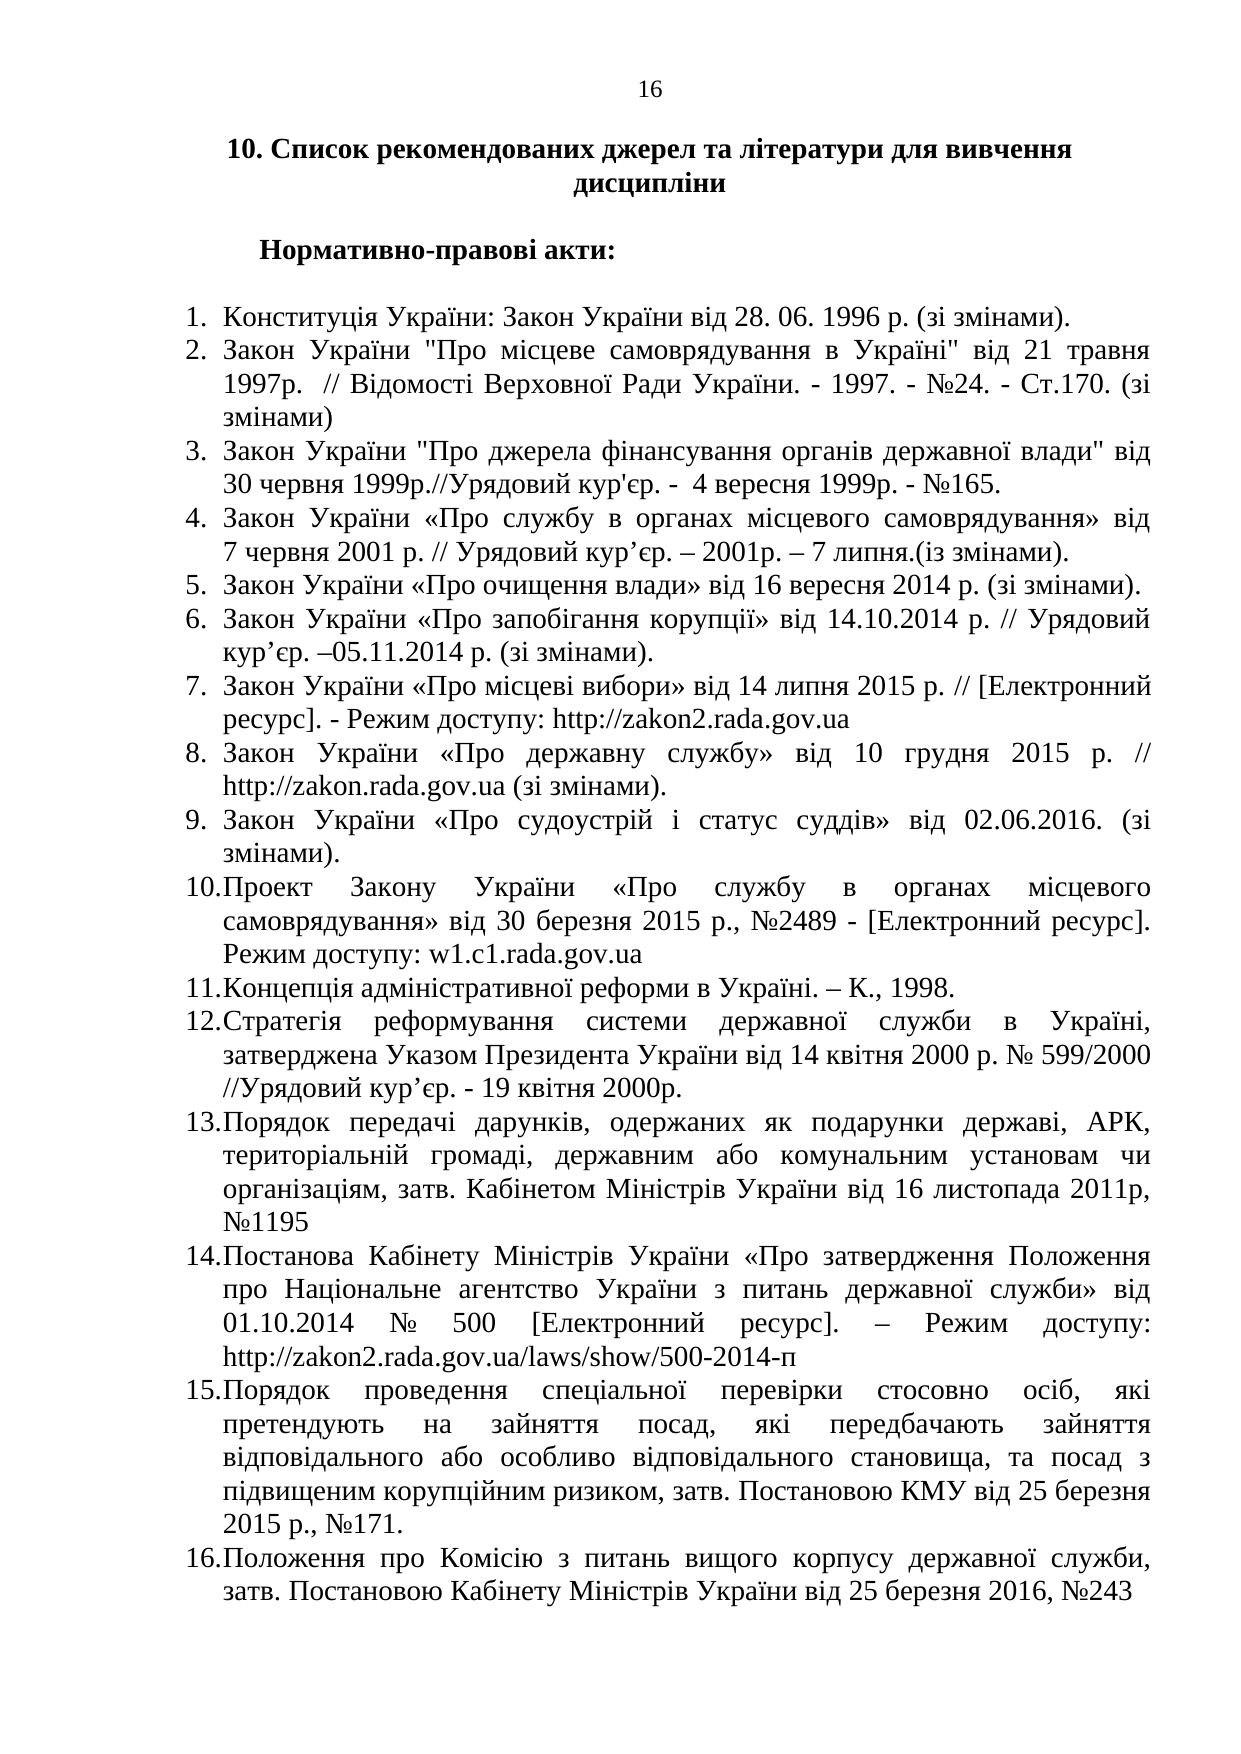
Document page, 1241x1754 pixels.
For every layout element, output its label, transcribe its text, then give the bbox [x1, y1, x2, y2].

list Закон України «Про місцеві вибори» від 14 липня 2015 р. // [Електронний ресурс]. - Режим доступу: http://zakon2.rada.gov.ua [185, 668, 1152, 735]
list Закон України "Про місцеве самоврядування в Україні" від 21 травня 1997р. // Відомості Верховної Ради України. - 1997. - №24. - Ст.170. (зі змінами) [185, 332, 1152, 433]
list Закон України «Про запобігання корупції» від 14.10.2014 р. // Урядовий кур’єр. –05.11.2014 р. (зі змінами). [185, 601, 1152, 668]
list Закон України «Про очищення влади» від 16 вересня 2014 р. (зі змінами). [185, 567, 1152, 601]
list Закон України «Про державну службу» від 10 грудня 2015 р. // http://zakon.rada.gov.ua (зі змінами). [185, 735, 1152, 802]
list Порядок передачі дарунків, одержаних як подарунки державі, АРК, територіальній громаді, державним або комунальним установам чи організаціям, затв. Кабінетом Міністрів України від 16 листопада 2011р, №1195 [185, 1104, 1152, 1238]
text 10. Список рекомендованих джерел та літератури для вивчення дисципліни [148, 131, 1152, 198]
list Стратегія реформування системи державної служби в Україні, затверджена Указом Президента України від 14 квітня 2000 р. № 599/2000 //Урядовий кур’єр. - 19 квітня 2000р. [185, 1003, 1152, 1104]
text Нормативно-правові акти: [259, 232, 1152, 265]
list Закон України "Про джерела фінансування органів державної влади" від 30 червня 1999р.//Урядовий кур'єр. - 4 вересня 1999р. - №165. [185, 433, 1152, 500]
list Положення про Комісію з питань вищого корпусу державної служби, затв. Постановою Кабінету Міністрів України від 25 березня 2016, №243 [185, 1540, 1152, 1607]
list Концепція адміністративної реформи в Україні. – К., 1998. [185, 970, 1152, 1003]
list Закон України «Про службу в органах місцевого самоврядування» від 7 червня 2001 р. // Урядовий кур’єр. – 2001р. – 7 липня.(із змінами). [185, 500, 1152, 567]
list Конституція України: Закон України від 28. 06. 1996 р. (зі змінами). [185, 299, 1152, 332]
list Закон України «Про судоустрій і статус суддів» від 02.06.2016. (зі змінами). [185, 802, 1152, 869]
list Проект Закону України «Про службу в органах місцевого самоврядування» від 30 березня 2015 р., №2489 - [Електронний ресурс]. Режим доступу: w1.c1.rada.gov.ua [185, 869, 1152, 970]
list Постанова Кабінету Міністрів України «Про затвердження Положення про Національне агентство України з питань державної служби» від 01.10.2014 № 500 [Електронний ресурс]. – Режим доступу: http://zakon2.rada.gov.ua/laws/show/500-2014-п [185, 1238, 1152, 1372]
list Порядок проведення спеціальної перевірки стосовно осіб, які претендують на зайняття посад, які передбачають зайняття відповідального або особливо відповідального становища, та посад з підвищеним корупційним ризиком, затв. Постановою КМУ від 25 березня 2015 р., №171. [185, 1372, 1152, 1540]
